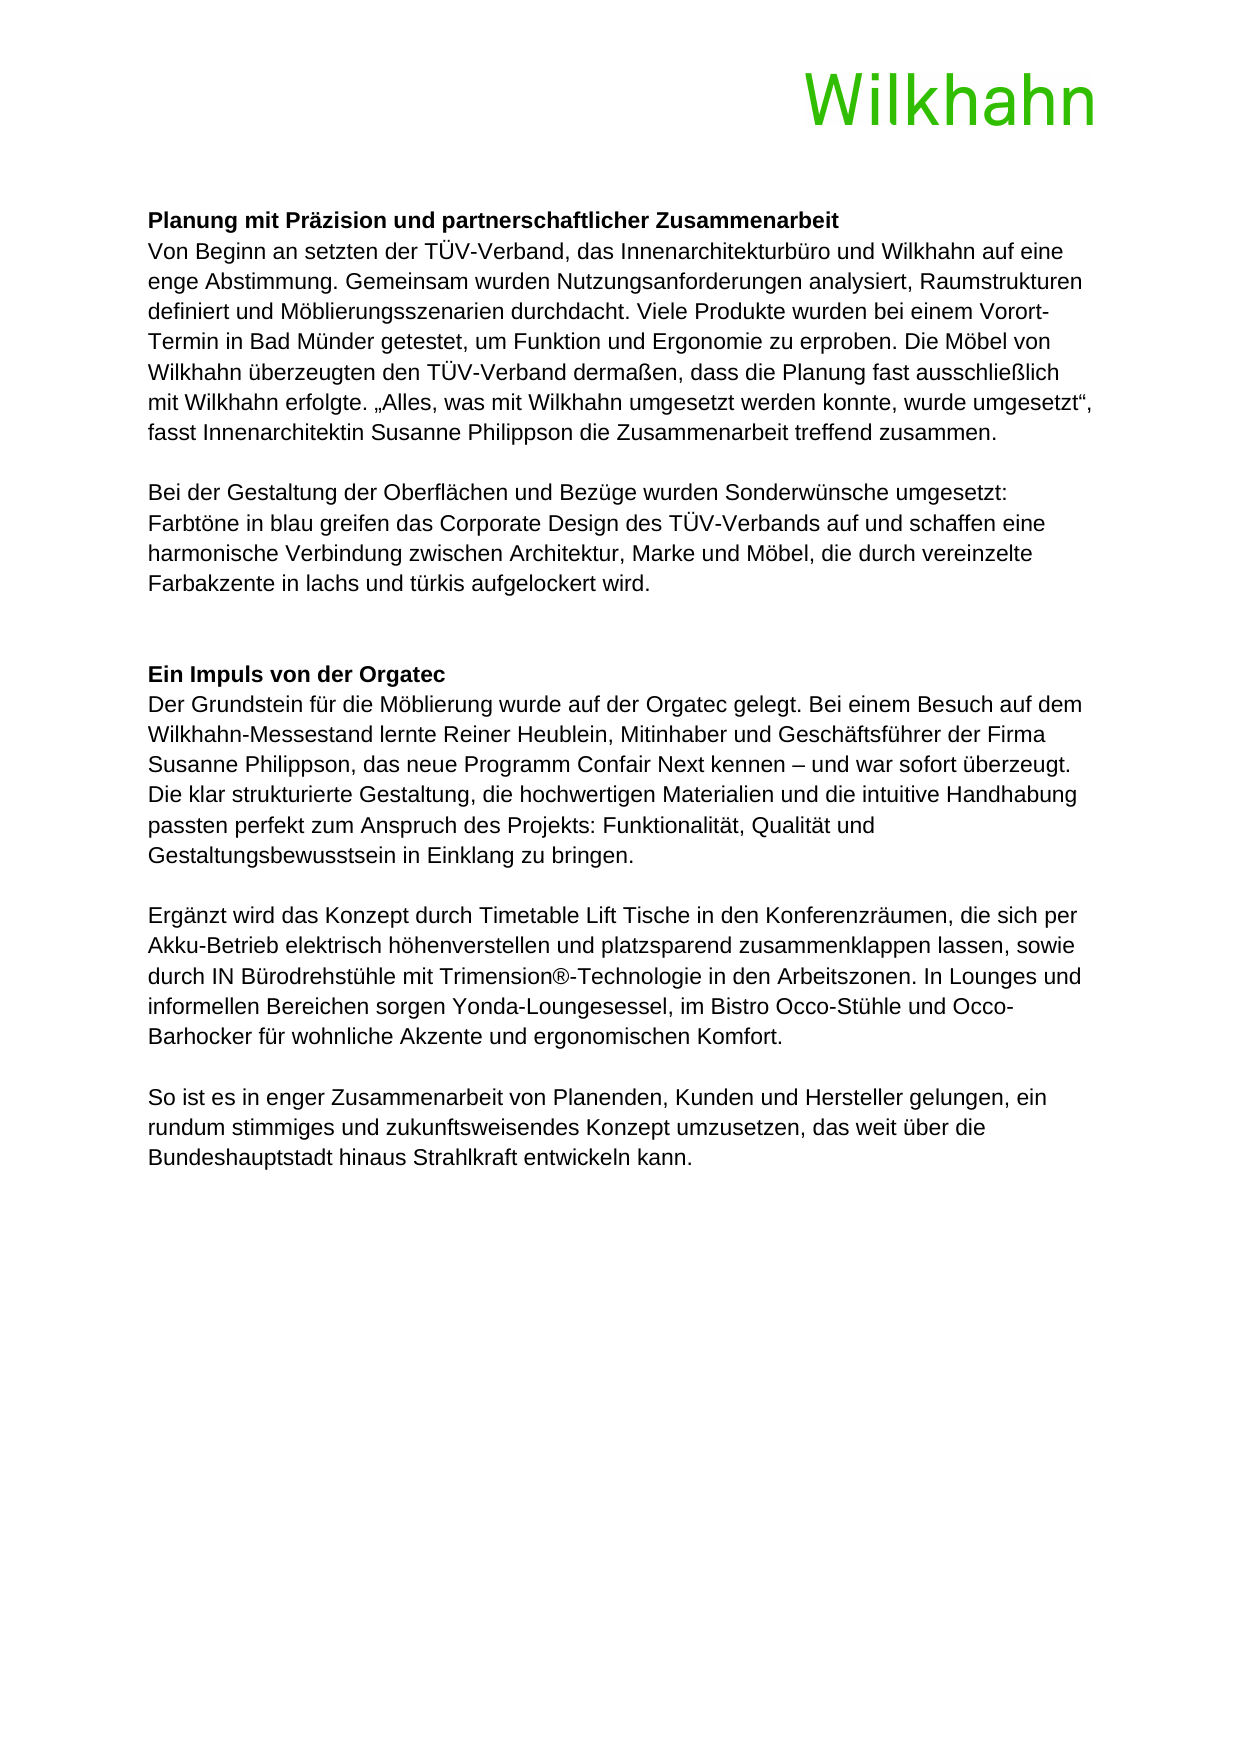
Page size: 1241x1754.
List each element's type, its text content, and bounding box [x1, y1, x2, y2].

text Der Grundstein für die Möblierung wurde auf der Orgatec gelegt. Bei einem Besuch auf dem Wilkhahn-Messestand lernte Reiner Heublein, Mitinhaber und Geschäftsführer der Firma Susanne Philippson, das neue Programm Confair Next kennen – und war sofort überzeugt. Die klar strukturierte Gestaltung, die hochwertigen Materialien und die intuitive Handhabung passten perfekt zum Anspruch des Projekts: Funktionalität, Qualität und Gestaltungsbewusstsein in Einklang zu bringen. [148, 691, 1093, 868]
text Planung mit Präzision und partnerschaftlicher Zusammenarbeit [148, 207, 1093, 234]
text Ergänzt wird das Konzept durch Timetable Lift Tische in den Konferenzräumen, die sich per Akku-Betrieb elektrisch höhenverstellen und platzsparend zusammenklappen lassen, sowie durch IN Bürodrehstühle mit Trimension®-Technologie in den Arbeitszonen. In Lounges und informellen Bereichen sorgen Yonda-Loungesessel, im Bistro Occo-Stühle und Occo-Barhocker für wohnliche Akzente und ergonomischen Komfort. [148, 902, 1093, 1049]
text Ein Impuls von der Orgatec [148, 661, 1093, 687]
text So ist es in enger Zusammenarbeit von Planenden, Kunden und Hersteller gelungen, ein rundum stimmiges und zukunftsweisendes Konzept umzusetzen, das weit über die Bundeshauptstadt hinaus Strahlkraft entwickeln kann. [148, 1083, 1093, 1170]
text Bei der Gestaltung der Oberflächen und Bezüge wurden Sonderwünsche umgesetzt: Farbtöne in blau greifen das Corporate Design des TÜV-Verbands auf und schaffen eine harmonische Verbindung zwischen Architektur, Marke und Möbel, die durch vereinzelte Farbakzente in lachs und türkis aufgelockert wird. [148, 479, 1093, 596]
text Von Beginn an setzten der TÜV-Verband, das Innenarchitekturbüro und Wilkhahn auf eine enge Abstimmung. Gemeinsam wurden Nutzungsanforderungen analysiert, Raumstrukturen definiert und Möblierungsszenarien durchdacht. Viele Produkte wurden bei einem Vorort-Termin in Bad Münder getestet, um Funktion und Ergonomie zu erproben. Die Möbel von Wilkhahn überzeugten den TÜV-Verband dermaßen, dass die Planung fast ausschließlich mit Wilkhahn erfolgte. „Alles, was mit Wilkhahn umgesetzt werden konnte, wurde umgesetzt“, fasst Innenarchitektin Susanne Philippson die Zusammenarbeit treffend zusammen. [148, 238, 1093, 445]
picture [805, 73, 1093, 126]
